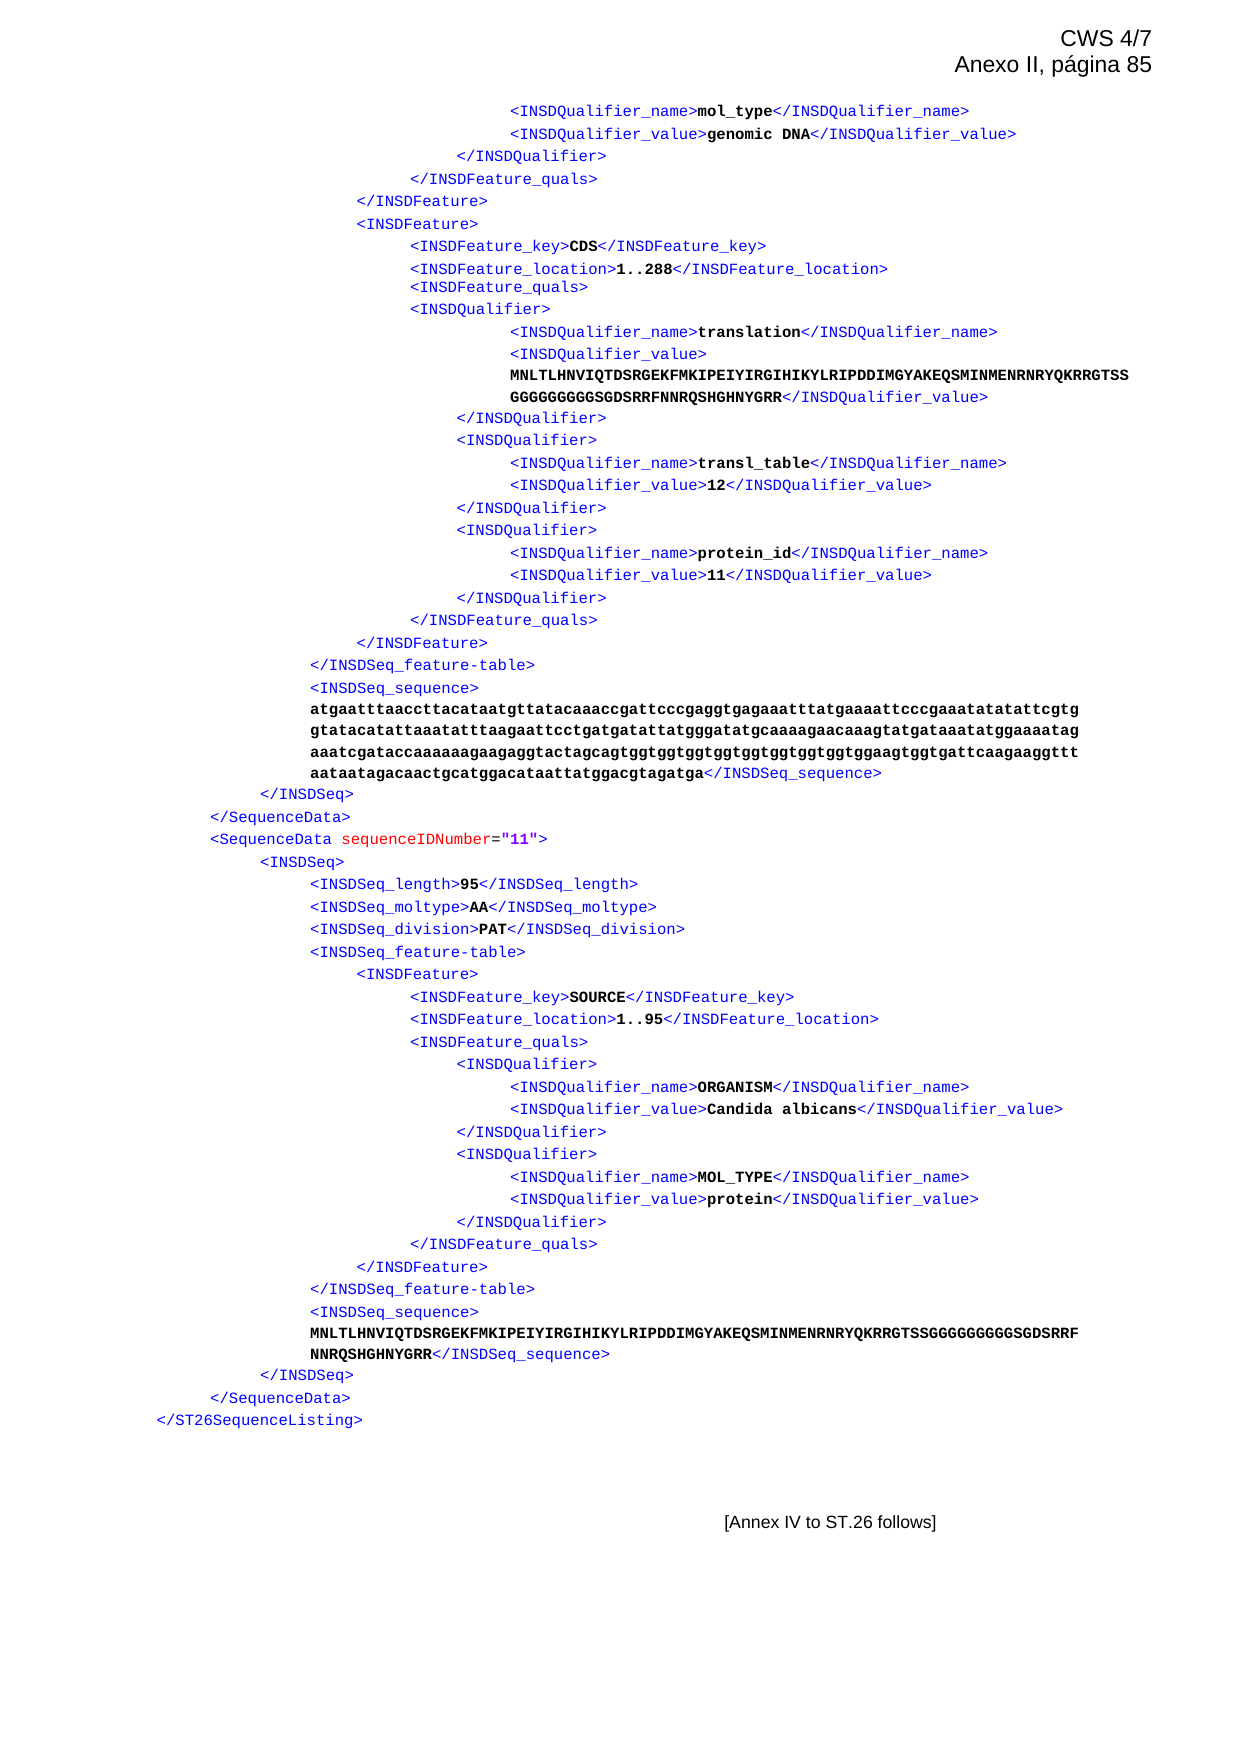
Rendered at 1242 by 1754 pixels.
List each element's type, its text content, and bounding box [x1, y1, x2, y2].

text </INSDFeature> [356, 635, 1152, 653]
text <INSDSeq> [260, 854, 1152, 872]
text </INSDSeq_feature-table> [310, 1282, 1152, 1299]
text <INSDQualifier> [456, 523, 1152, 541]
text </INSDQualifier> [456, 1214, 1152, 1232]
text <INSDFeature_location>1..288</INSDFeature_location> [410, 261, 1152, 279]
text </INSDSeq> [260, 787, 1152, 804]
text <INSDQualifier> [456, 1057, 1152, 1074]
text <INSDQualifier_name>translation</INSDQualifier_name> [510, 324, 1152, 342]
text <INSDQualifier> [410, 302, 1152, 319]
text </INSDFeature> [356, 194, 1152, 212]
text <INSDQualifier_value>protein</INSDQualifier_value> [510, 1192, 1152, 1209]
text <INSDFeature_location>1..95</INSDFeature_location> [410, 1012, 1152, 1029]
text <INSDQualifier_value>genomic DNA</INSDQualifier_value> [510, 126, 1152, 144]
text [Annex IV to ST.26 follows] [724, 1512, 1153, 1533]
text </INSDFeature_quals> [410, 613, 1152, 631]
text </SequenceData> [210, 1390, 1152, 1408]
text </INSDFeature> [356, 1259, 1152, 1277]
text </INSDFeature_quals> [410, 1237, 1152, 1254]
text <INSDQualifier_name>transl_table</INSDQualifier_name> [510, 455, 1152, 473]
text <INSDQualifier_value>11</INSDQualifier_value> [510, 568, 1152, 586]
text </INSDQualifier> [456, 1124, 1152, 1142]
text <INSDFeature_key>CDS</INSDFeature_key> [410, 239, 1152, 257]
text <SequenceData sequenceIDNumber="11"> [210, 832, 1152, 849]
text <INSDSeq_length>95</INSDSeq_length> [310, 877, 1152, 894]
text <INSDFeature_quals> [410, 279, 1152, 297]
text </SequenceData> [210, 809, 1152, 827]
text <INSDQualifier_name>ORGANISM</INSDQualifier_name> [510, 1079, 1152, 1097]
text <INSDFeature> [356, 967, 1152, 984]
text </INSDSeq> [260, 1368, 1152, 1386]
text <INSDFeature_quals> [410, 1034, 1152, 1052]
text <INSDSeq_sequence> MNLTLHNVIQTDSRGEKFMKIPEIYIRGIHIKYLRIPDDIMGYAKEQSMINMENRNRYQKRRGTSSGGGGGGGGGSGDSRRF NNRQSHGHNYGRR</INSDSeq_sequence> [310, 1304, 1152, 1364]
text <INSDFeature> [356, 216, 1152, 234]
text <INSDSeq_moltype>AA</INSDSeq_moltype> [310, 899, 1152, 917]
text </INSDQualifier> [456, 149, 1152, 167]
text <INSDQualifier> [456, 433, 1152, 451]
text </INSDQualifier> [456, 410, 1152, 428]
text <INSDQualifier_name>mol_type</INSDQualifier_name> [510, 104, 1152, 122]
text <INSDSeq_sequence> atgaatttaaccttacataatgttatacaaaccgattcccgaggtgagaaatttatgaaaattcccgaaatatatattcgtg gtatacatattaaatatttaagaattcctgatgatattatgggatatgcaaaagaacaaagtatgataaatatggaaaatag aaatcgataccaaaaaagaagaggtactagcagtggtggtggtggtggtggtggtggtggaagtggtgattcaagaaggttt aataatagacaactgcatggacataattatggacgtagatga</INSDSeq_sequence> [310, 680, 1152, 783]
text </INSDFeature_quals> [410, 171, 1152, 189]
text <INSDSeq_feature-table> [310, 944, 1152, 962]
text </INSDQualifier> [456, 500, 1152, 518]
text <INSDQualifier_value>12</INSDQualifier_value> [510, 478, 1152, 496]
text </INSDQualifier> [456, 590, 1152, 608]
text <INSDFeature_key>SOURCE</INSDFeature_key> [410, 989, 1152, 1007]
text <INSDQualifier_name>MOL_TYPE</INSDQualifier_name> [510, 1169, 1152, 1187]
text </ST26SequenceListing> [156, 1413, 1152, 1431]
text <INSDQualifier_value> MNLTLHNVIQTDSRGEKFMKIPEIYIRGIHIKYLRIPDDIMGYAKEQSMINMENRNRYQKRRGTSS GGGGGGGGGSGDSRRFNNRQSHGHNYGRR</INSDQualifier_value> [510, 347, 1167, 407]
text <INSDQualifier> [456, 1147, 1152, 1164]
text <INSDSeq_division>PAT</INSDSeq_division> [310, 922, 1152, 939]
text <INSDQualifier_value>Candida albicans</INSDQualifier_value> [510, 1102, 1152, 1119]
text </INSDSeq_feature-table> [310, 658, 1152, 676]
text <INSDQualifier_name>protein_id</INSDQualifier_name> [510, 545, 1152, 563]
